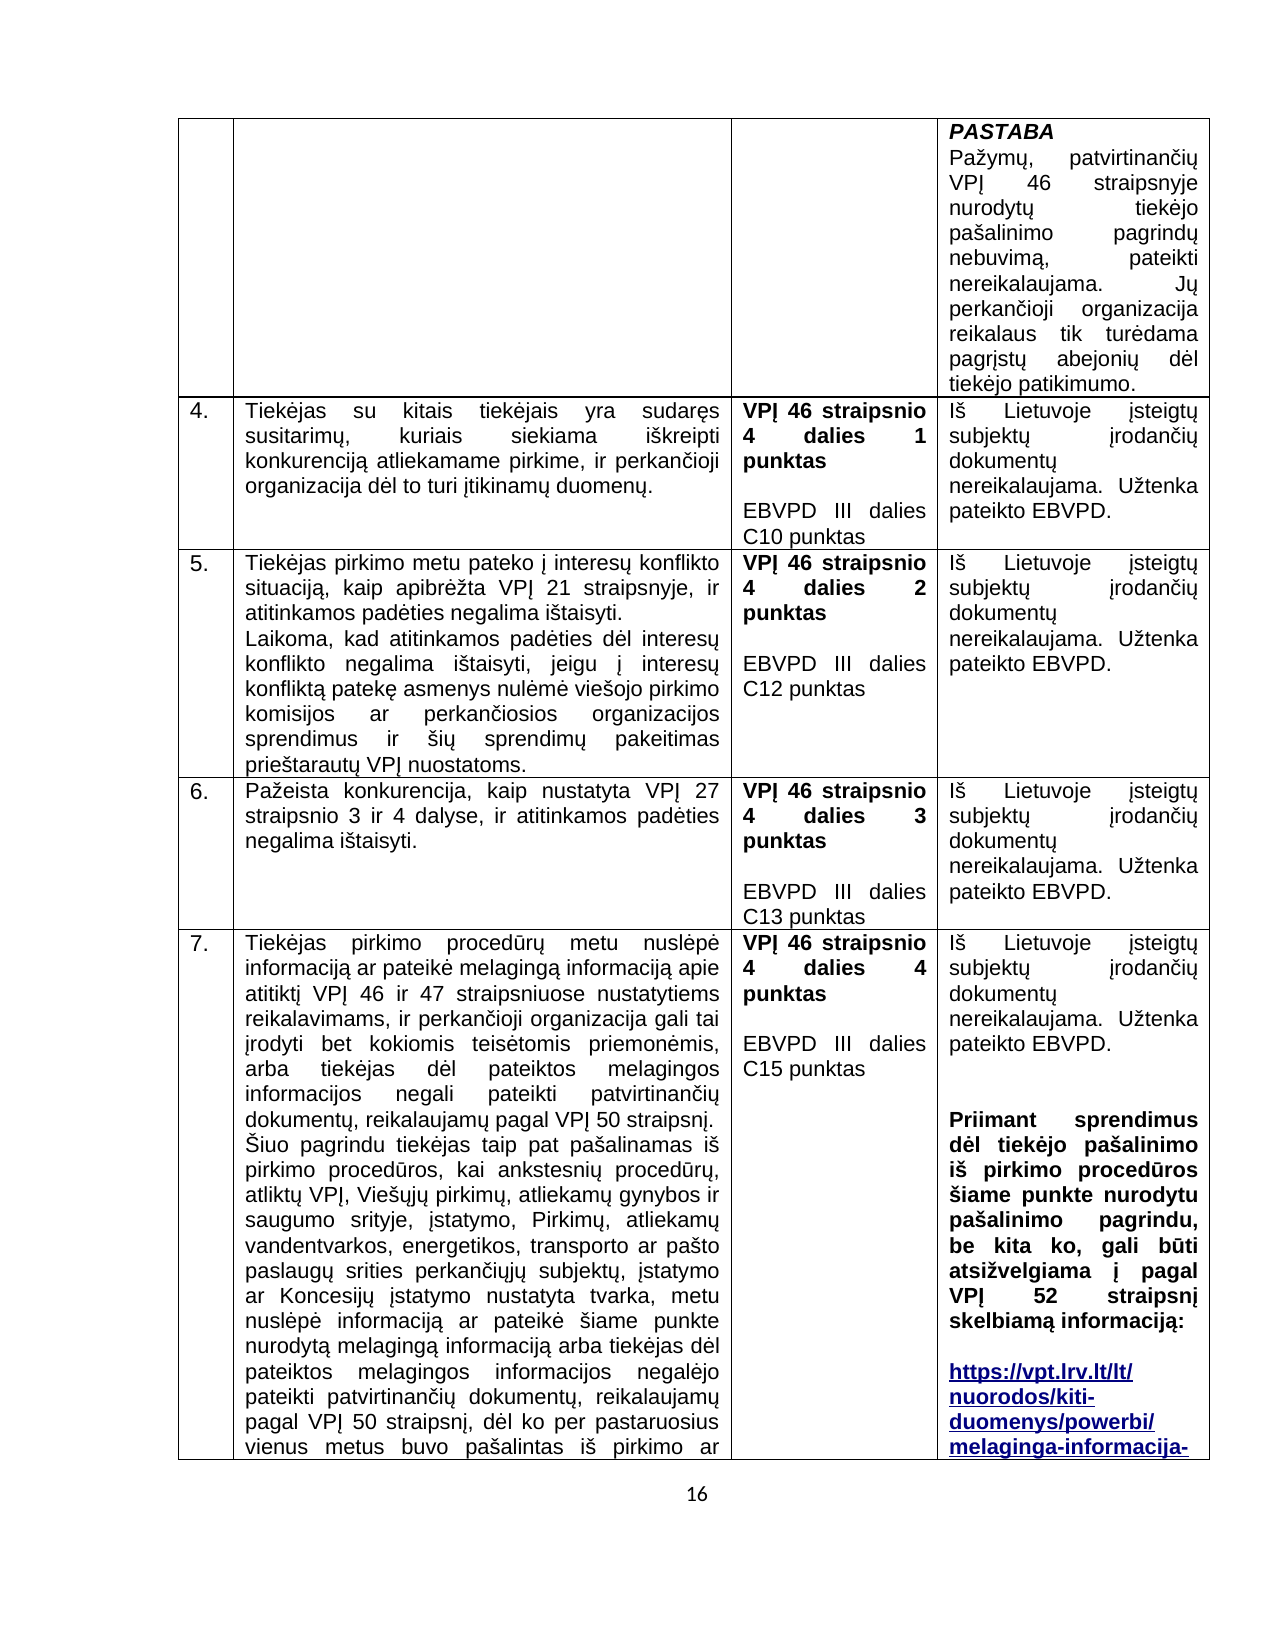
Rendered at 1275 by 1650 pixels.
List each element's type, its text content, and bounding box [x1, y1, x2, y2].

table_cell Iš Lietuvoje įsteigtų subjektų įrodančių dokumentų nereikalaujama. Užtenka pateikto EBVPD. [938, 550, 1209, 777]
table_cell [234, 119, 731, 396]
table_cell VPĮ 46 straipsnio 4 dalies 2 punktas EBVPD III dalies C12 punktas [732, 550, 937, 777]
table_cell [179, 550, 233, 777]
table_cell [179, 930, 233, 1459]
table_cell Tiekėjas su kitais tiekėjais yra sudaręs susitarimų, kuriais siekiama iškreipti konkurenciją atliekamame pirkime, ir perkančioji organizacija dėl to turi įtikinamų duomenų. [234, 398, 731, 549]
table_cell VPĮ 46 straipsnio 4 dalies 1 punktas EBVPD III dalies C10 punktas [732, 398, 937, 549]
table_cell [179, 119, 233, 396]
table_cell Pažeista konkurencija, kaip nustatyta VPĮ 27 straipsnio 3 ir 4 dalyse, ir atitinkamos padėties negalima ištaisyti. [234, 778, 731, 929]
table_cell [732, 119, 937, 396]
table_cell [732, 930, 937, 1459]
table_cell Iš Lietuvoje įsteigtų subjektų įrodančių dokumentų nereikalaujama. Užtenka pateikto EBVPD. [938, 778, 1209, 929]
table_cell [234, 930, 731, 1459]
table_cell Tiekėjas pirkimo metu pateko į interesų konflikto situaciją, kaip apibrėžta VPĮ 21 straipsnyje, ir atitinkamos padėties negalima ištaisyti. Laikoma, kad atitinkamos padėties dėl interesų konflikto negalima ištaisyti, jeigu į interesų konfliktą patekę asmenys nulėmė viešojo pirkimo komisijos ar perkančiosios organizacijos sprendimus ir šių sprendimų pakeitimas prieštarautų VPĮ nuostatoms. [234, 550, 731, 777]
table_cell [938, 930, 1209, 1459]
table_cell Iš Lietuvoje įsteigtų subjektų įrodančių dokumentų nereikalaujama. Užtenka pateikto EBVPD. [938, 398, 1209, 549]
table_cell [938, 119, 1209, 396]
table_cell [179, 778, 233, 929]
table_cell [179, 398, 233, 549]
table_cell VPĮ 46 straipsnio 4 dalies 3 punktas EBVPD III dalies C13 punktas [732, 778, 937, 929]
